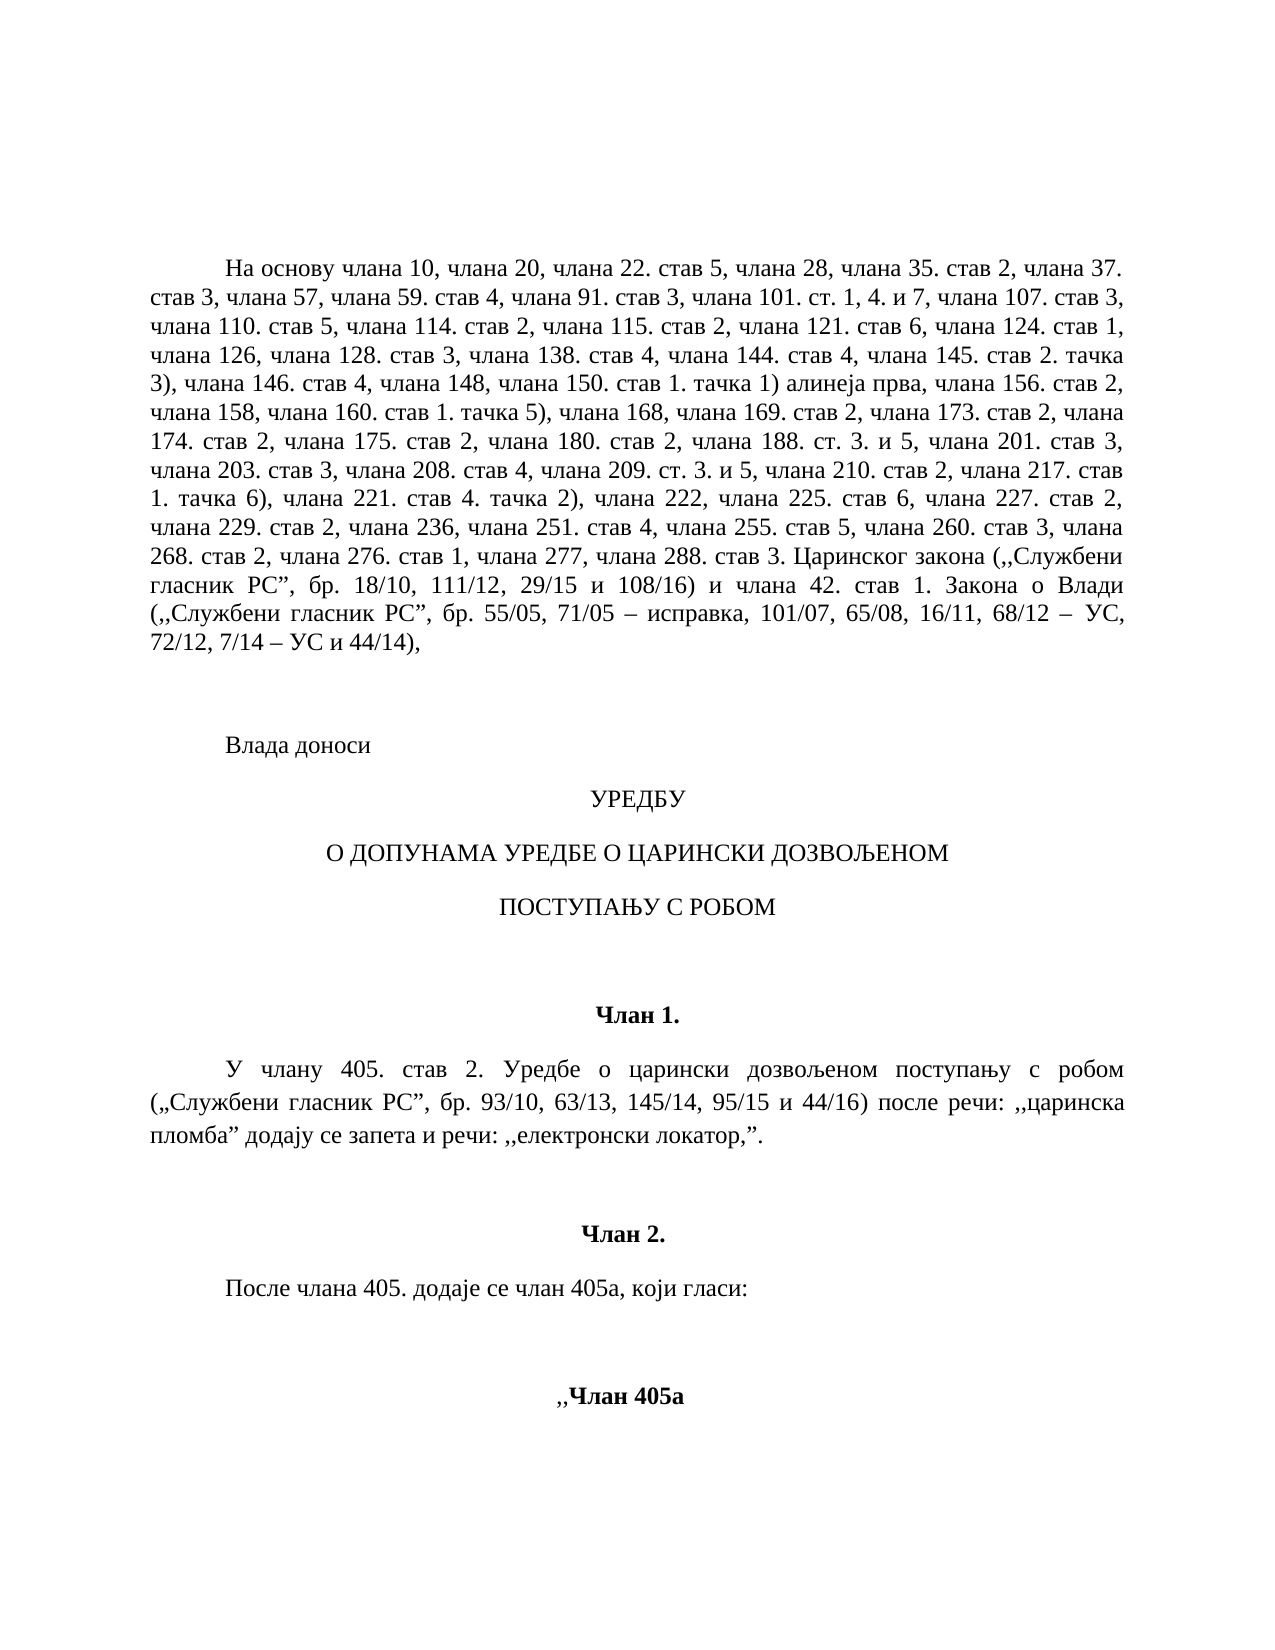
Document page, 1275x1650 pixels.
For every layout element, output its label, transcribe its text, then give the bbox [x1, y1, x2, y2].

text На основу члана 10, члана 20, члана 22. став 5, члана 28, члана 35. став 2, члана 37. став 3, члана 57, члана 59. став 4, члана 91. став 3, члана 101. ст. 1, 4. и 7, члана 107. став 3, члана 110. став 5, члана 114. став 2, члана 115. став 2, члана 121. став 6, члана 124. став 1, члана 126, члана 128. став 3, члана 138. став 4, члана 144. став 4, члана 145. став 2. тачка 3), члана 146. став 4, члана 148, члана 150. став 1. тачка 1) алинеја прва, члана 156. став 2, члана 158, члана 160. став 1. тачка 5), члана 168, члана 169. став 2, члана 173. став 2, члана 174. став 2, члана 175. став 2, члана 180. став 2, члана 188. ст. 3. и 5, члана 201. став 3, члана 203. став 3, члана 208. став 4, члана 209. ст. 3. и 5, члана 210. став 2, члана 217. став 1. тачка 6), члана 221. став 4. тачка 2), члана 222, члана 225. став 6, члана 227. став 2, члана 229. став 2, члана 236, члана 251. став 4, члана 255. став 5, члана 260. став 3, члана 268. став 2, члана 276. став 1, члана 277, члана 288. став 3. Царинског закона (,,Службени гласник РСˮ, бр. 18/10, 111/12, 29/15 и 108/16) и члана 42. став 1. Закона о Влади (,,Службени гласник РСˮ, бр. 55/05, 71/05 – исправка, 101/07, 65/08, 16/11, 68/12 – УС, 72/12, 7/14 – УС и 44/14), [150, 253, 1125, 656]
text О ДОПУНАМА УРЕДБЕ О ЦАРИНСКИ ДОЗВОЉЕНОМ [150, 838, 1125, 867]
text После члана 405. додаје се члан 405а, који гласи: [150, 1273, 1125, 1302]
text УРЕДБУ [150, 784, 1125, 813]
text ПОСТУПАЊУ С РОБОМ [150, 892, 1125, 921]
text Члан 2. [150, 1219, 1125, 1248]
text Влада доноси [150, 731, 1125, 759]
text Члан 1. [150, 1000, 1125, 1029]
text У члану 405. став 2. Уредбе о царински дозвољеном поступању с робом („Службени гласник РС”, бр. 93/10, 63/13, 145/14, 95/15 и 44/16) после речи: ,,царинска пломбаˮ додају се запета и речи: ,,електронски локатор,ˮ. [150, 1054, 1125, 1148]
text ,,Члан 405а [150, 1381, 1125, 1409]
